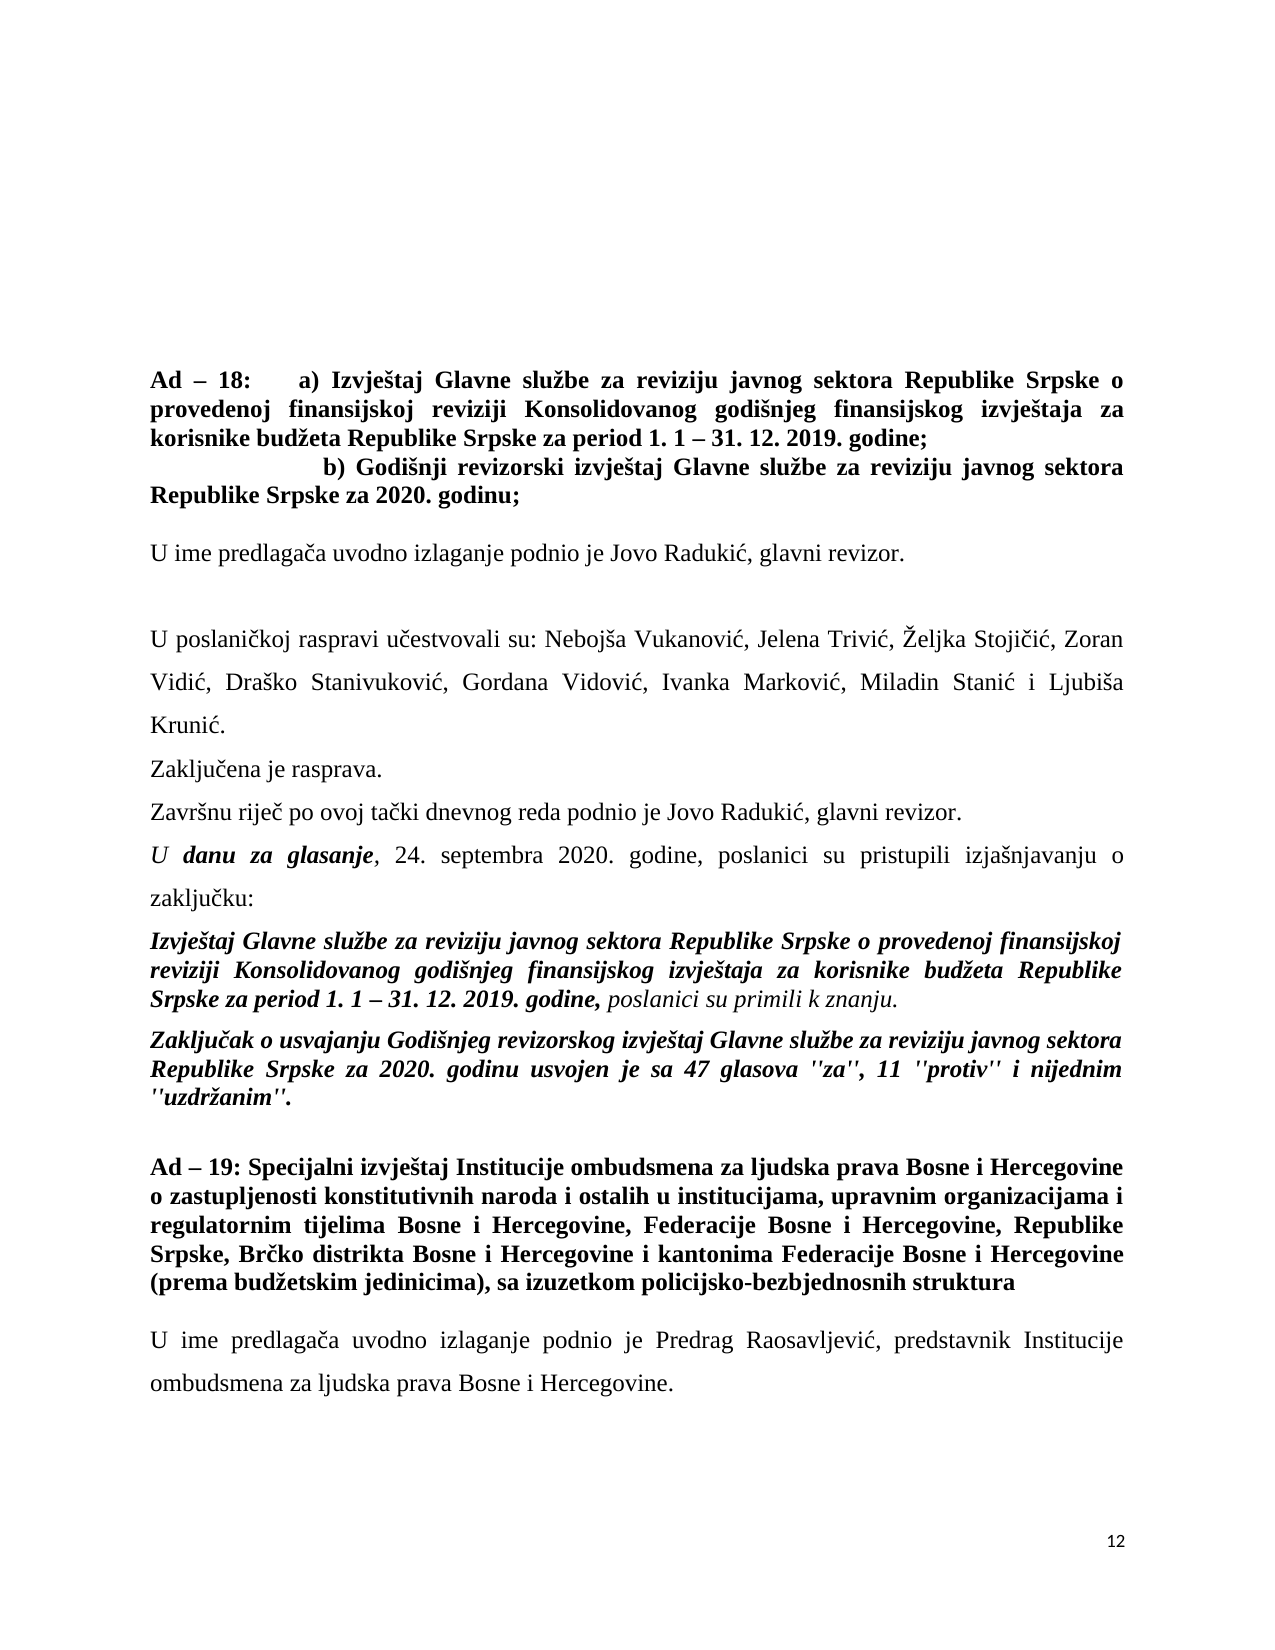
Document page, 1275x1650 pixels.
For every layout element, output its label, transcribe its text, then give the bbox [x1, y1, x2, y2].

text Završnu riječ po ovoj tački dnevnog reda podnio je Jovo Radukić, glavni revizor. [150, 797, 1125, 826]
text U danu za glasanje, 24. septembra 2020. godine, poslanici su pristupili izjašnjavanju o zaključku: [150, 840, 1125, 912]
text U poslaničkoj raspravi učestvovali su: Nebojša Vukanović, Jelena Trivić, Željka Stojičić, Zoran Vidić, Draško Stanivuković, Gordana Vidović, Ivanka Marković, Miladin Stanić i Ljubiša Krunić. [150, 624, 1125, 739]
text Ad – 18: a) Izvještaj Glavne službe za reviziju javnog sektora Republike Srpske o provedenoj finansijskoj reviziji Konsolidovanog godišnjeg finansijskog izvještaja za korisnike budžeta Republike Srpske za period 1. 1 – 31. 12. 2019. godine; [150, 366, 1125, 452]
text Zaključena je rasprava. [150, 754, 1125, 782]
text Zaključak o usvajanju Godišnjeg revizorskog izvještaj Glavne službe za reviziju javnog sektora Republike Srpske za 2020. godinu usvojen je sa 47 glasova ''za'', 11 ''protiv'' i nijednim ''uzdržanim''. [150, 1025, 1125, 1111]
text Izvještaj Glavne službe za reviziju javnog sektora Republike Srpske o provedenoj finansijskoj reviziji Konsolidovanog godišnjeg finansijskog izvještaja za korisnike budžeta Republike Srpske za period 1. 1 – 31. 12. 2019. godine, poslanici su primili k znanju. [150, 926, 1125, 1012]
text b) Godišnji revizorski izvještaj Glavne službe za reviziju javnog sektora Republike Srpske za 2020. godinu; [150, 452, 1125, 509]
text U ime predlagača uvodno izlaganje podnio je Jovo Radukić, glavni revizor. [150, 538, 1125, 567]
text Ad – 19: Specijalni izvještaj Institucije ombudsmena za ljudska prava Bosne i Hercegovine o zastupljenosti konstitutivnih naroda i ostalih u institucijama, upravnim organizacijama i regulatornim tijelima Bosne i Hercegovine, Federacije Bosne i Hercegovine, Republike Srpske, Brčko distrikta Bosne i Hercegovine i kantonima Federacije Bosne i Hercegovine (prema budžetskim jedinicima), sa izuzetkom policijsko-bezbjednosnih struktura [150, 1152, 1125, 1296]
text U ime predlagača uvodno izlaganje podnio je Predrag Raosavljević, predstavnik Institucije ombudsmena za ljudska prava Bosne i Hercegovine. [150, 1325, 1125, 1397]
